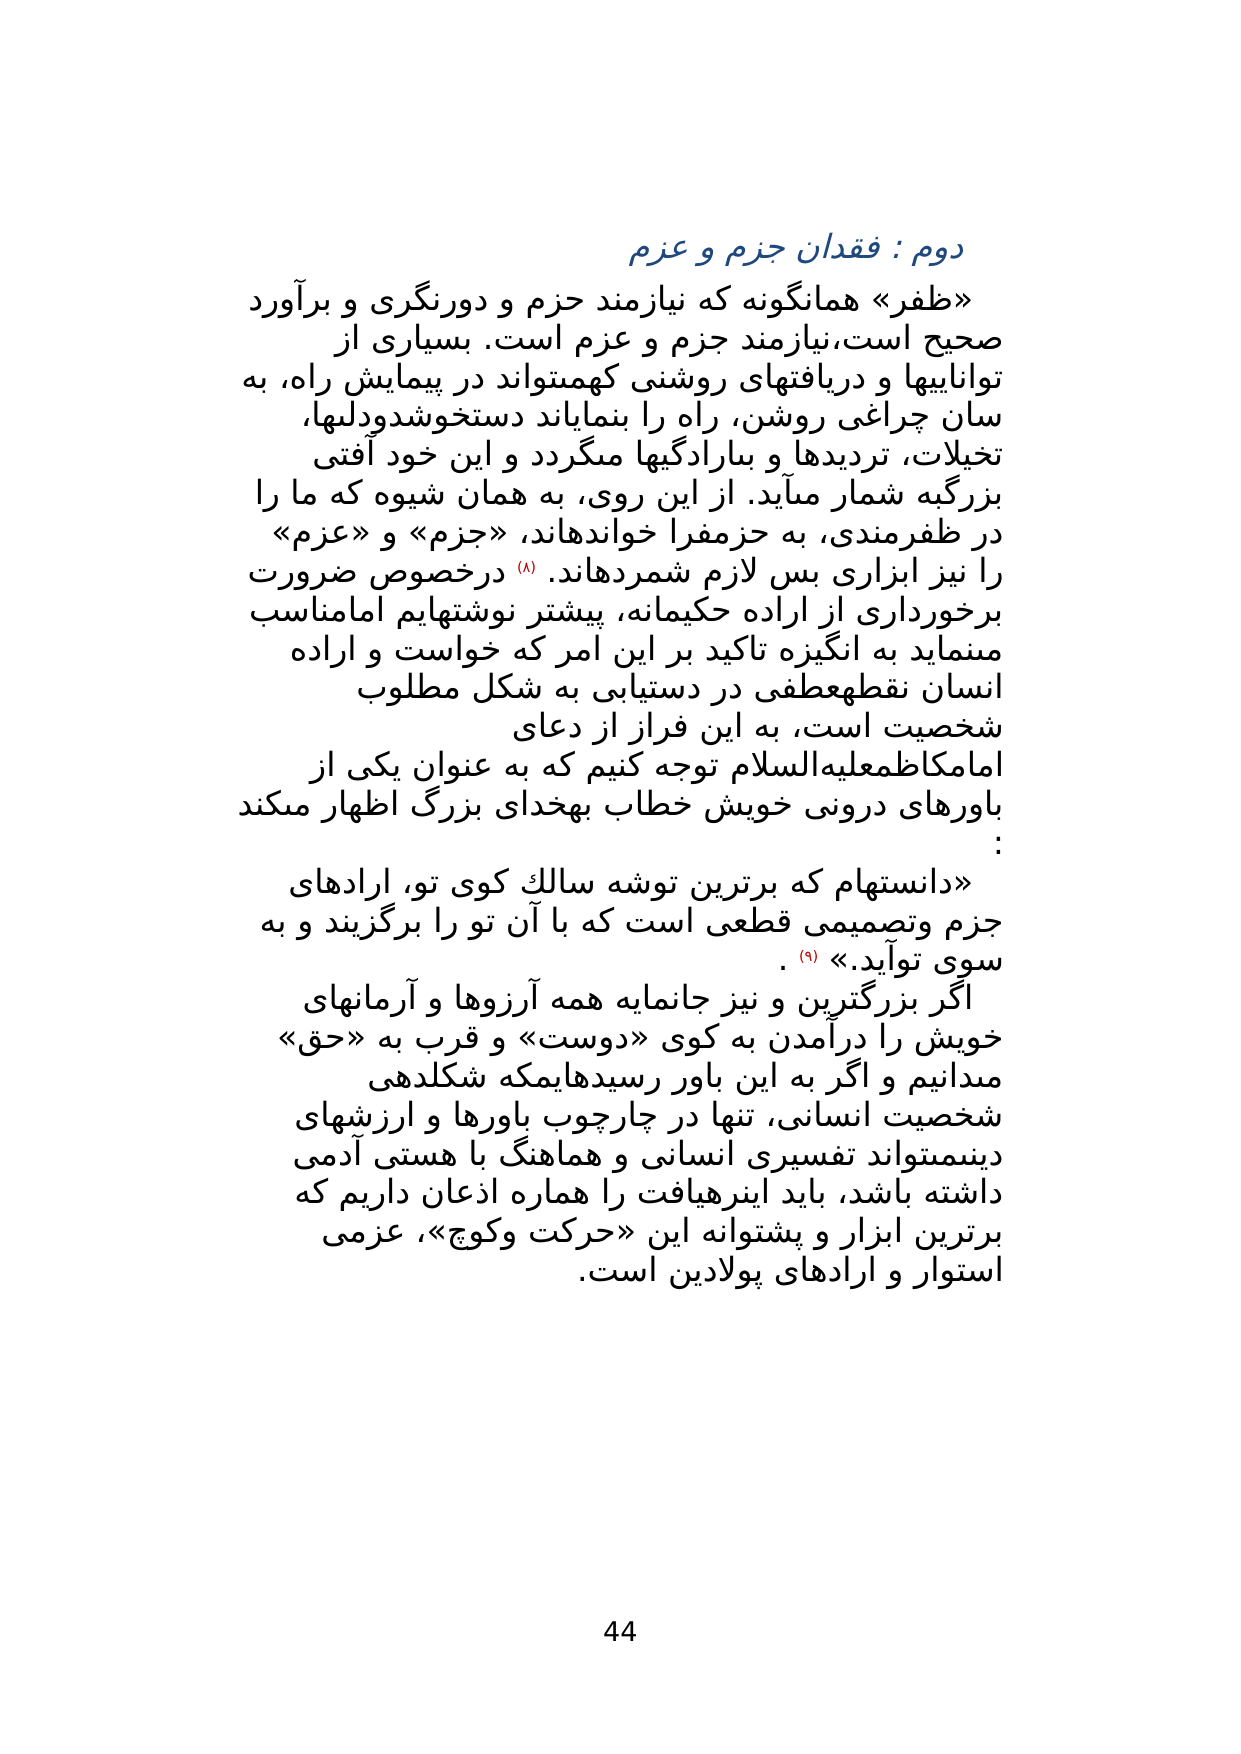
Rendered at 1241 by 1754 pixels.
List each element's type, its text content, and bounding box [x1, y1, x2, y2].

text اگر بزرگترين و نيز جانمايه همه آرزوها و آرمانهاى خويش را درآمدن به كوى «دوست‏» و قرب به «حق‏» مى‏دانيم و اگر به اين باور رسيده‏ايم‏كه شكل‏دهى شخصيت انسانى، تنها در چارچوب باورها و ارزشهاى دينى‏مى‏تواند تفسيرى انسانى و هماهنگ با هستى آدمى داشته باشد، بايد اين‏رهيافت را هماره اذعان داريم كه برترين ابزار و پشتوانه اين «حركت وكوچ‏»، عزمى استوار و اراده‏اى پولادين است. [236, 979, 1004, 1289]
subtitle دوم : فقدان جزم و عزم [236, 228, 1004, 267]
text «دانسته‏ام كه برترين توشه سالك كوى تو، اراده‏اى جزم وتصميمى قطعى است كه با آن تو را برگزيند و به سوى توآيد.» (٩) . [236, 862, 1004, 979]
text «ظفر» همان‏گونه كه نيازمند حزم و دورنگرى و برآورد صحيح است،نيازمند جزم و عزم است. بسيارى از تواناييها و دريافتهاى روشنى كه‏مى‏تواند در پيمايش راه، به سان چراغى روشن، راه را بنماياند دستخوش‏دودلى‏ها، تخيلات، ترديدها و بى‏ارادگيها مى‏گردد و اين خود آفتى بزرگ‏به شمار مى‏آيد. از اين روى، به همان شيوه كه ما را در ظفرمندى، به حزم‏فرا خوانده‏اند، «جزم‏» و «عزم‏» را نيز ابزارى بس لازم شمرده‏اند. (٨) درخصوص ضرورت برخوردارى از اراده حكيمانه، پيشتر نوشته‏ايم امامناسب مى‏نمايد به انگيزه تاكيد بر اين امر كه خواست و اراده انسان نقطه‏عطفى در دستيابى به شكل مطلوب شخصيت است، به اين فراز از دعاى امام‏كاظمعليه‌السلام توجه كنيم كه به عنوان يكى از باورهاى درونى خويش خطاب به‏خداى بزرگ اظهار مى‏كند : [236, 279, 1004, 862]
